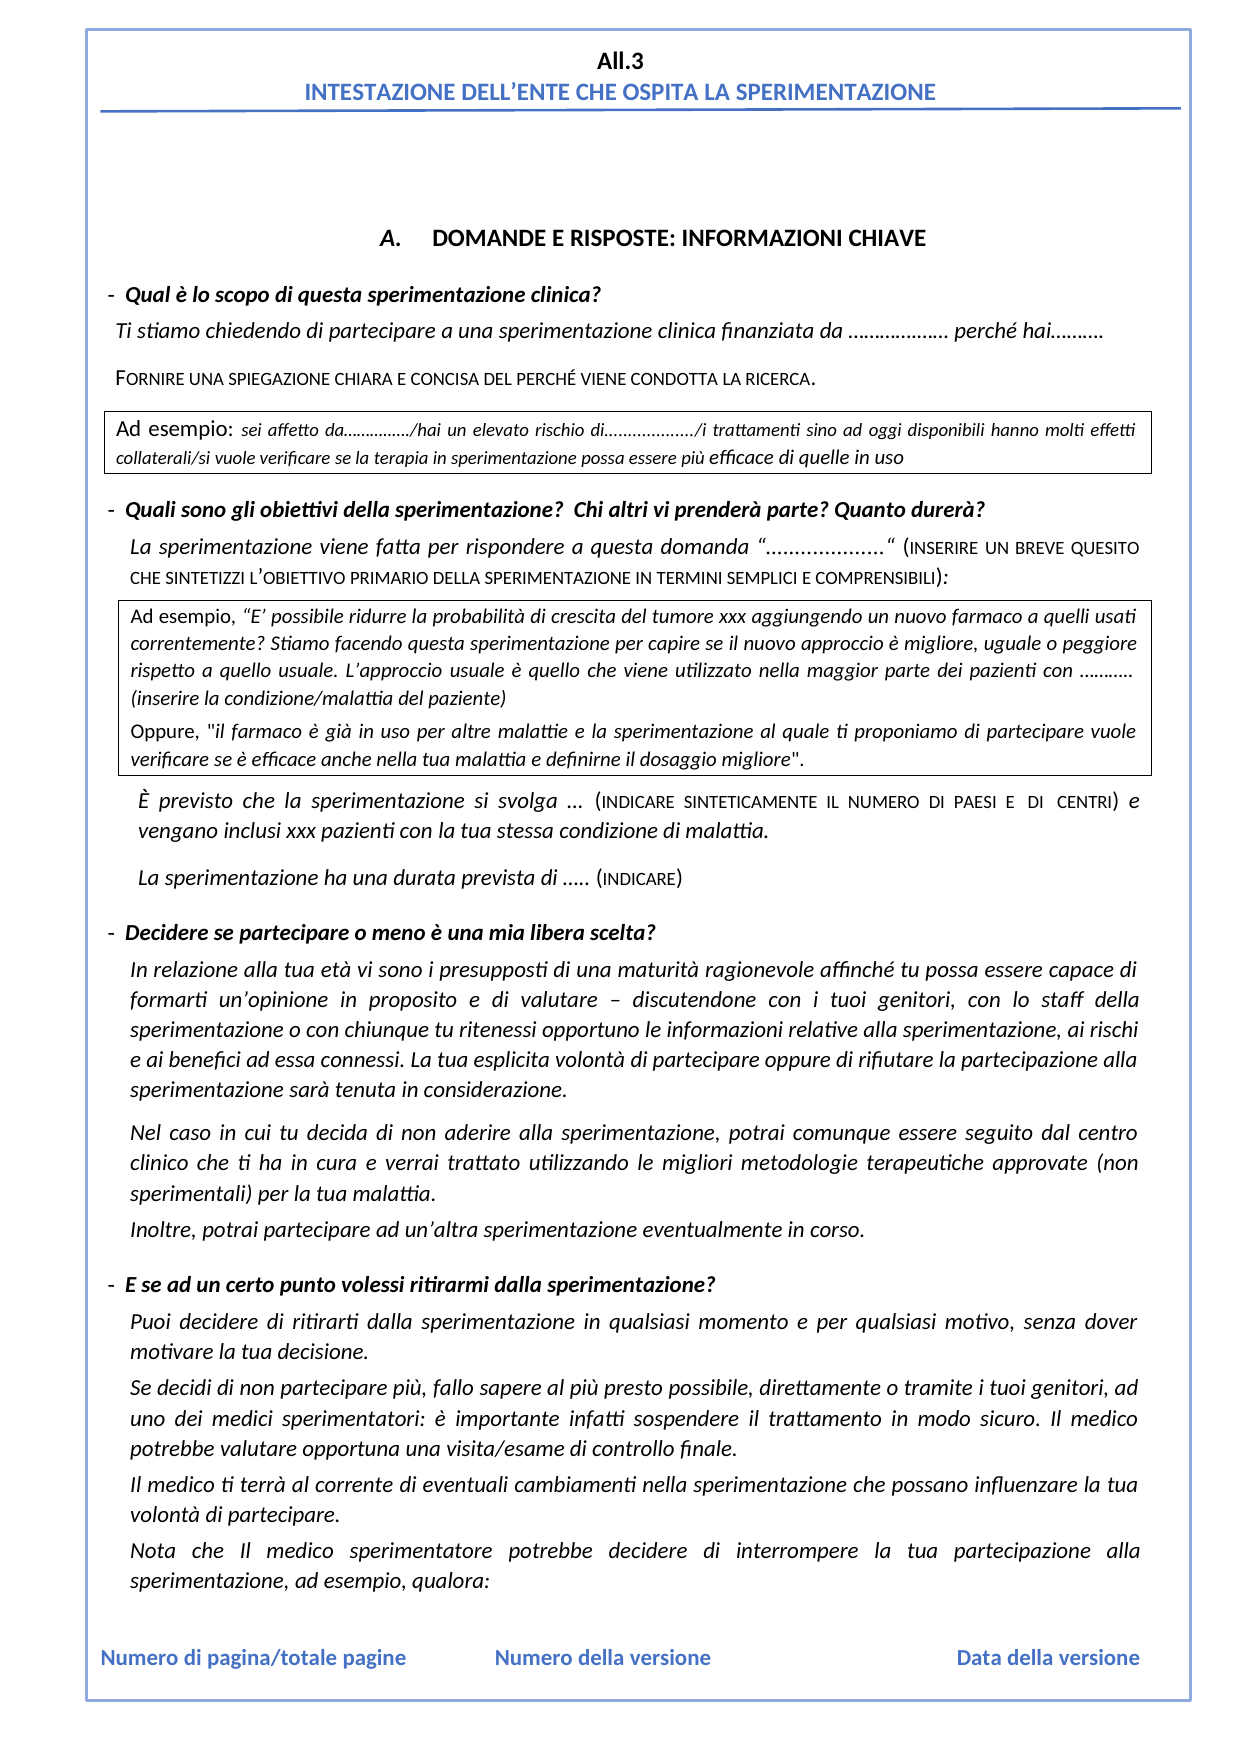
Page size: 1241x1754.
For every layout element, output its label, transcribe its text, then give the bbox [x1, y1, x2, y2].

text Numero di pagina/totale pagine Numero della versione Data della versione [100, 1643, 1198, 1671]
text Se decidi di non partecipare più, fallo sapere al più presto possibile, direttamente o tramite i tuoi genitori, ad uno dei medici sperimentatori: è importante infatti sospendere il trattamento in modo sicuro. Il medico potrebbe valutare opportuna una visita/esame di controllo finale. [130, 1373, 1141, 1462]
subtitle ‐ Quali sono gli obiettivi della sperimentazione? Chi altri vi prenderà parte? Quanto durerà? [107, 496, 1198, 524]
text Il medico ti terrà al corrente di eventuali cambiamenti nella sperimentazione che possano influenzare la tua volontà di partecipare. [130, 1470, 1140, 1528]
text La sperimentazione viene fatta per rispondere a questa domanda “ “ (INSERIRE UN BREVE QUESITO [130, 532, 1198, 560]
text In relazione alla tua età vi sono i presupposti di una maturità ragionevole affinché tu possa essere capace di formarti un’opinione in proposito e di valutare – discutendone con i tuoi genitori, con lo staff della sperimentazione o con chiunque tu ritenessi opportuno le informazioni relative alla sperimentazione, ai rischi e ai benefici ad essa connessi. La tua esplicita volontà di partecipare oppure di rifiutare la partecipazione alla sperimentazione sarà tenuta in considerazione. [130, 955, 1140, 1104]
text Ti stiamo chiedendo di partecipare a una sperimentazione clinica finanziata da ………….…… perché hai………. [115, 316, 1198, 344]
subtitle ‐ Qual è lo scopo di questa sperimentazione clinica? [107, 280, 1198, 308]
text Inoltre, potrai partecipare ad un’altra sperimentazione eventualmente in corso. [130, 1215, 1198, 1243]
subtitle ‐ E se ad un certo punto volessi ritirarmi dalla sperimentazione? [107, 1270, 1198, 1298]
text CHE SINTETIZZI L’OBIETTIVO PRIMARIO DELLA SPERIMENTAZIONE IN TERMINI SEMPLICI E COMPRENSIBILI): [130, 562, 1198, 590]
subtitle All.3 [290, 45, 950, 76]
subtitle DOMANDE E RISPOSTE: INFORMAZIONI CHIAVE [107, 222, 1198, 252]
text La sperimentazione ha una durata prevista di ….. (INDICARE) [138, 863, 1198, 891]
text Nota che Il medico sperimentatore potrebbe decidere di interrompere la tua partecipazione alla sperimentazione, ad esempio, qualora: [130, 1536, 1141, 1594]
text È previsto che la sperimentazione si svolga … (INDICARE SINTETICAMENTE IL NUMERO DI PAESI E DI CENTRI) e vengano inclusi xxx pazienti con la tua stessa condizione di malattia. [138, 599, 1140, 844]
text Nel caso in cui tu decida di non aderire alla sperimentazione, potrai comunque essere seguito dal centro clinico che ti ha in cura e verrai trattato utilizzando le migliori metodologie terapeutiche approvate (non sperimentali) per la tua malattia. [130, 1118, 1140, 1207]
subtitle ‐ Decidere se partecipare o meno è una mia libera scelta? [107, 918, 1198, 946]
text FORNIRE UNA SPIEGAZIONE CHIARA E CONCISA DEL PERCHÉ VIENE CONDOTTA LA RICERCA. [115, 363, 1198, 391]
text Puoi decidere di ritirarti dalla sperimentazione in qualsiasi momento e per qualsiasi motivo, senza dover motivare la tua decisione. [130, 1307, 1139, 1365]
text INTESTAZIONE DELL’ENTE CHE OSPITA LA SPERIMENTAZIONE [290, 76, 950, 106]
